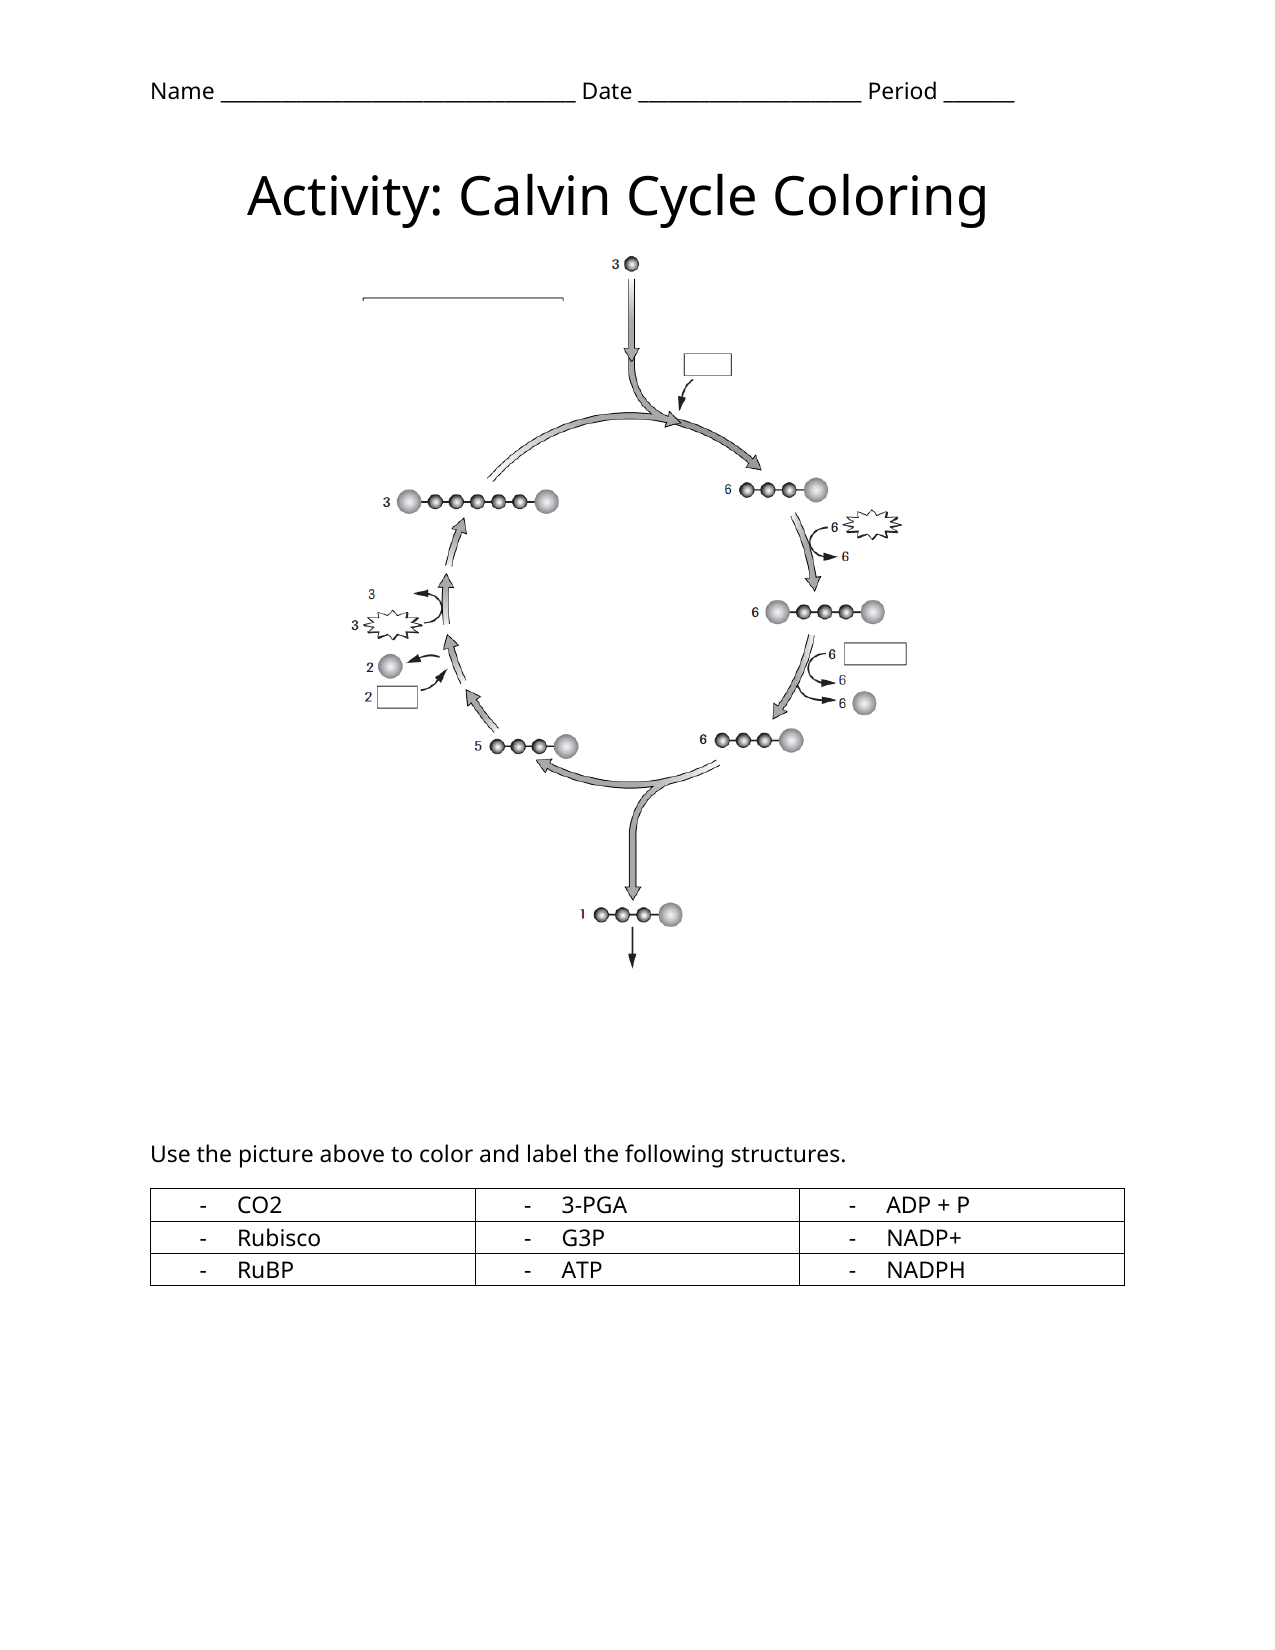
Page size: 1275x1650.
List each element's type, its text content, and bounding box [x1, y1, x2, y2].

text Use the picture above to color and label the following structures. [150, 1138, 1125, 1169]
picture [321, 241, 954, 1069]
table_header ADP + P [800, 1189, 1124, 1221]
table_header 3-PGA [476, 1189, 799, 1221]
table_cell G3P [476, 1222, 799, 1253]
table_cell NADP+ [800, 1222, 1124, 1253]
table_cell ATP [476, 1254, 799, 1285]
table_cell RuBP [151, 1254, 475, 1285]
table_cell Rubisco [151, 1222, 475, 1253]
table_cell NADPH [800, 1254, 1124, 1285]
table_header CO2 [151, 1189, 475, 1221]
